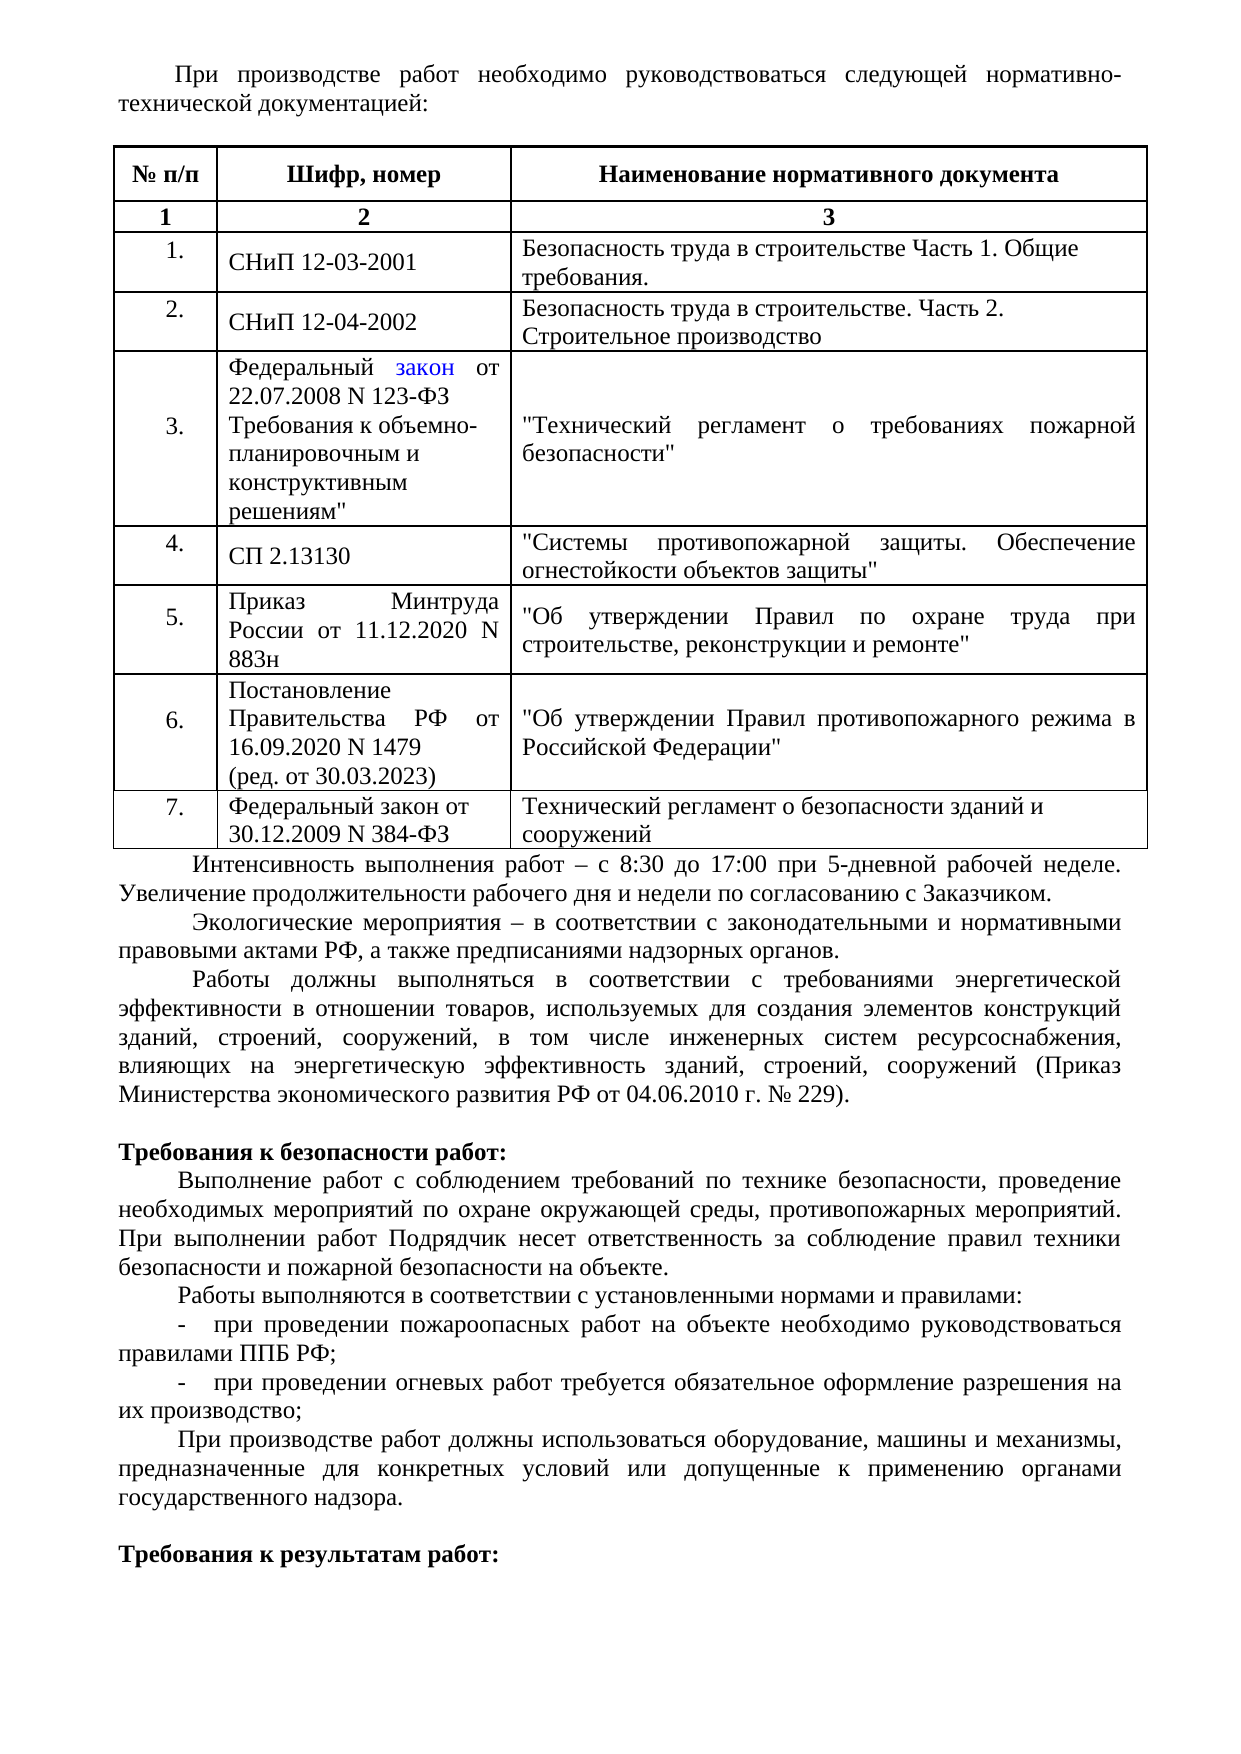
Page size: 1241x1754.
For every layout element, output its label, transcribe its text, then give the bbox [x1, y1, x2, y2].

table_cell "Системы противопожарной защиты. Обеспечение огнестойкости объектов защиты" [512, 527, 1146, 584]
table_cell Приказ Минтруда России от 11.12.2020 N 883н [218, 586, 510, 673]
table_cell СНиП 12-04-2002 [218, 293, 510, 350]
table_header № п/п [115, 148, 216, 200]
text Работы выполняются в соответствии с установленными нормами и правилами: [118, 1281, 1122, 1309]
table_cell [115, 675, 216, 790]
table_cell 3 [512, 202, 1146, 231]
table_cell "Технический регламент о требованиях пожарной безопасности" [512, 352, 1146, 525]
table_cell [115, 527, 216, 584]
table_cell "Об утверждении Правил по охране труда при строительстве, реконструкции и ремонте" [512, 586, 1146, 673]
table_header Шифр, номер [218, 148, 510, 200]
table_cell Безопасность труда в строительстве Часть 1. Общие требования. [512, 233, 1146, 291]
text - при проведении огневых работ требуется обязательное оформление разрешения на их производство; [118, 1367, 1122, 1424]
table_cell Постановление Правительства РФ от 16.09.2020 N 1479 (ред. от 30.03.2023) [218, 675, 510, 790]
table_cell [115, 352, 216, 525]
table_header Наименование нормативного документа [512, 148, 1146, 200]
text При производстве работ необходимо руководствоваться следующей нормативно-технической документацией: [118, 59, 1122, 117]
table_cell "Об утверждении Правил противопожарного режима в Российской Федерации" [512, 675, 1146, 790]
text Работы должны выполняться в соответствии с требованиями энергетической эффективности в отношении товаров, используемых для создания элементов конструкций зданий, строений, сооружений, в том числе инженерных систем ресурсоснабжения, влияющих на энергетическую эффективность зданий, строений, сооружений (Приказ Министерства экономического развития РФ от 04.06.2010 г. № 229). [118, 964, 1122, 1108]
text Экологические мероприятия – в соответствии с законодательными и нормативными правовыми актами РФ, а также предписаниями надзорных органов. [118, 907, 1122, 964]
text Требования к результатам работ: [118, 1539, 1122, 1568]
table_cell СП 2.13130 [218, 527, 510, 584]
table_cell 2 [218, 202, 510, 231]
table_cell Федеральный закон от 30.12.2009 N 384-ФЗ [218, 791, 510, 848]
text - при проведении пожароопасных работ на объекте необходимо руководствоваться правилами ППБ РФ; [118, 1309, 1122, 1367]
table_cell Технический регламент о безопасности зданий и сооружений [511, 791, 1147, 848]
table_cell [114, 791, 217, 848]
text При производстве работ должны использоваться оборудование, машины и механизмы, предназначенные для конкретных условий или допущенные к применению органами государственного надзора. [118, 1424, 1122, 1511]
table_cell [115, 293, 216, 350]
table_cell Безопасность труда в строительстве. Часть 2. Строительное производство [512, 293, 1146, 350]
table_cell Федеральный закон от 22.07.2008 N 123-ФЗ Требования к объемно-планировочным и конструктивным решениям" [218, 352, 510, 525]
table_cell [115, 233, 216, 291]
table_cell [115, 586, 216, 673]
text Требования к безопасности работ: [118, 1137, 1122, 1166]
table_cell 1 [115, 202, 216, 231]
text Выполнение работ с соблюдением требований по технике безопасности, проведение необходимых мероприятий по охране окружающей среды, противопожарных мероприятий. При выполнении работ Подрядчик несет ответственность за соблюдение правил техники безопасности и пожарной безопасности на объекте. [118, 1166, 1122, 1281]
table_cell СНиП 12-03-2001 [218, 233, 510, 291]
text Интенсивность выполнения работ – с 8:30 до 17:00 при 5-дневной рабочей неделе. Увеличение продолжительности рабочего дня и недели по согласованию с Заказчиком. [118, 849, 1122, 907]
